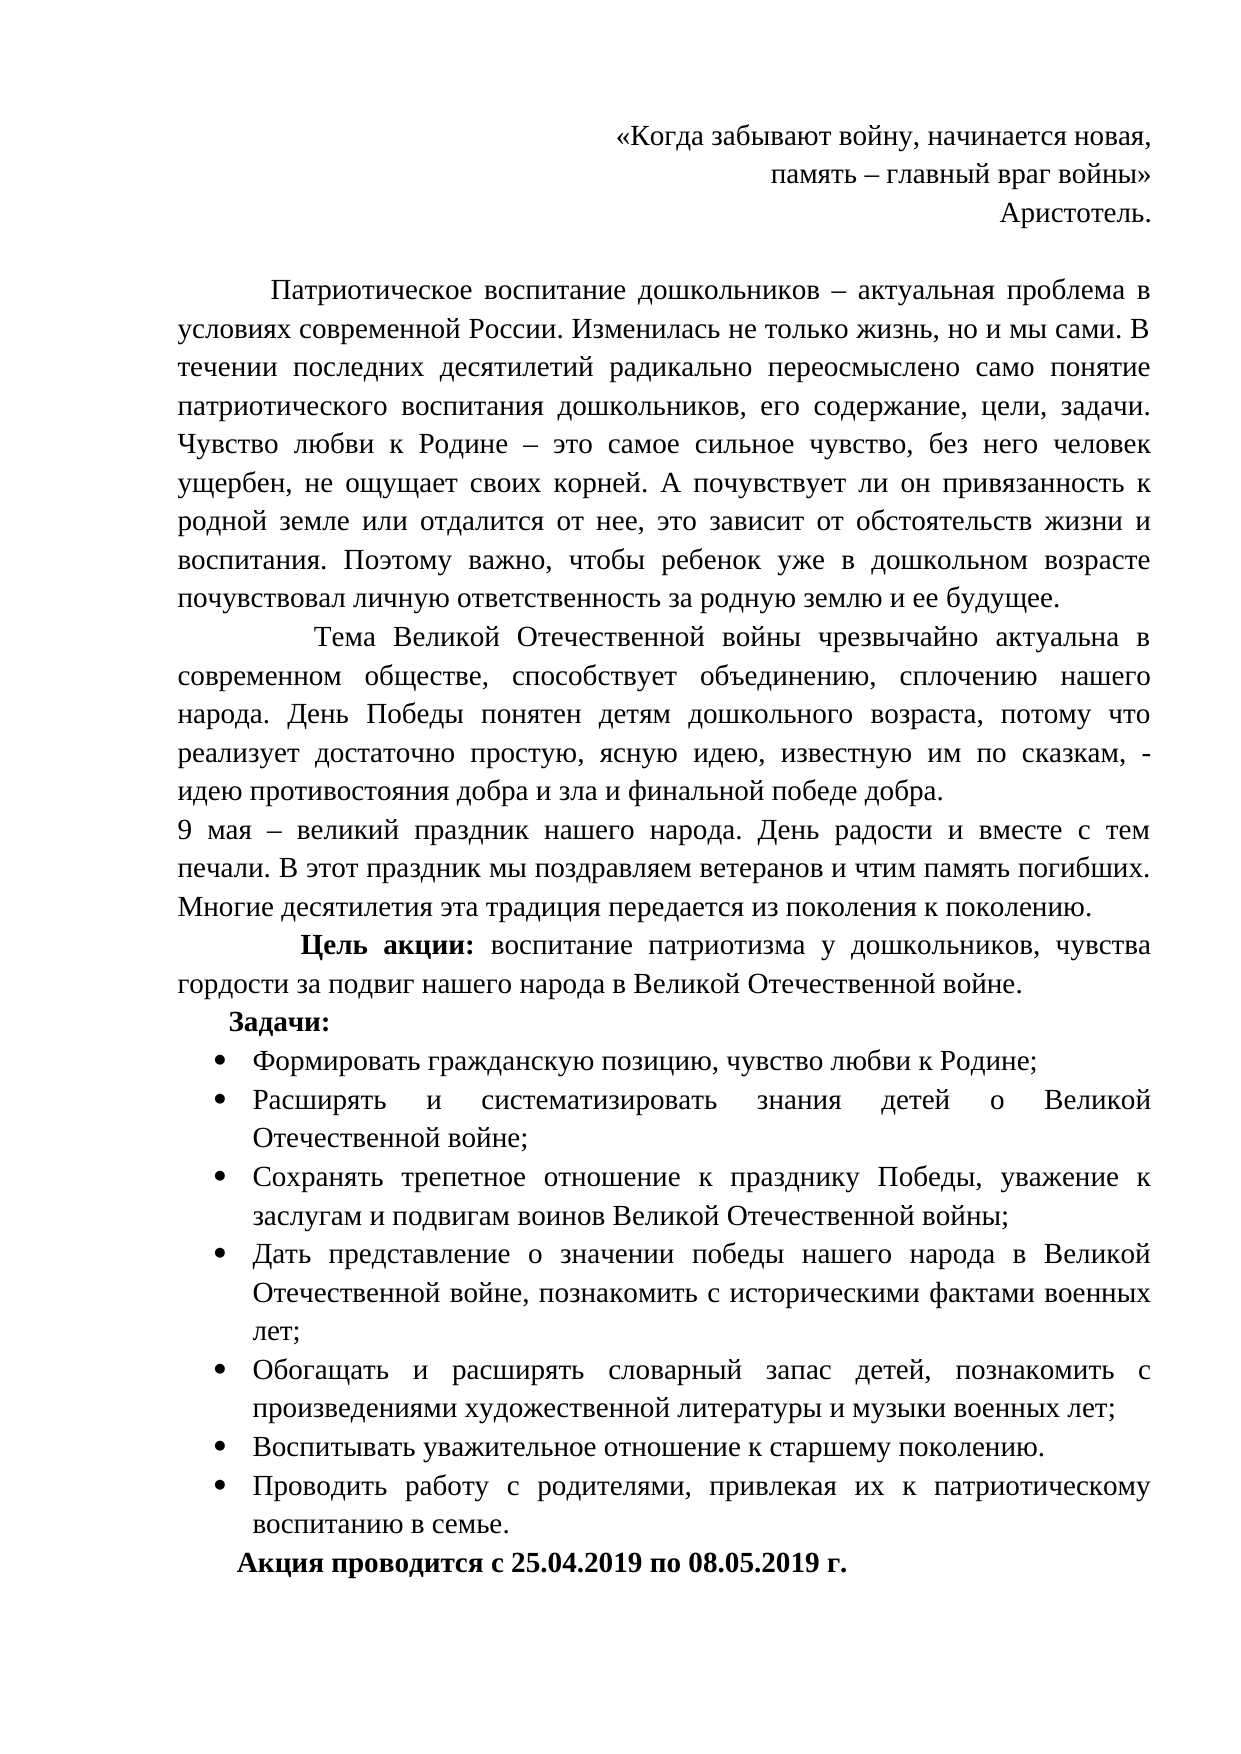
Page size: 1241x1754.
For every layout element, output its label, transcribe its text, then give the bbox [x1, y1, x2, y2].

text Патриотическое воспитание дошкольников – актуальная проблема в условиях современной России. Изменилась не только жизнь, но и мы сами. В течении последних десятилетий радикально переосмыслено само понятие патриотического воспитания дошкольников, его содержание, цели, задачи. Чувство любви к Родине – это самое сильное чувство, без него человек ущербен, не ощущает своих корней. А почувствует ли он привязанность к родной земле или отдалится от нее, это зависит от обстоятельств жизни и воспитания. Поэтому важно, чтобы ребенок уже в дошкольном возрасте почувствовал личную ответственность за родную землю и ее будущее. [177, 272, 1152, 614]
list Расширять и систематизировать знания детей о Великой Отечественной войне; [215, 1082, 1152, 1154]
text Цель акции: воспитание патриотизма у дошкольников, чувства гордости за подвиг нашего народа в Великой Отечественной войне. [177, 927, 1152, 999]
text Акция проводится с 25.04.2019 по 08.05.2019 г. [215, 1545, 1152, 1578]
text Аристотель. [177, 195, 1152, 229]
list Дать представление о значении победы нашего народа в Великой Отечественной войне, познакомить с историческими фактами военных лет; [215, 1236, 1152, 1347]
list Формировать гражданскую позицию, чувство любви к Родине; [215, 1043, 1152, 1077]
text «Когда забывают войну, начинается новая, [177, 118, 1152, 152]
list Обогащать и расширять словарный запас детей, познакомить с произведениями художественной литературы и музыки военных лет; [215, 1352, 1152, 1424]
list Воспитывать уважительное отношение к старшему поколению. [215, 1429, 1152, 1463]
text 9 мая – великий праздник нашего народа. День радости и вместе с тем печали. В этот праздник мы поздравляем ветеранов и чтим память погибших. Многие десятилетия эта традиция передается из поколения к поколению. [177, 812, 1152, 922]
text Тема Великой Отечественной войны чрезвычайно актуальна в современном обществе, способствует объединению, сплочению нашего народа. День Победы понятен детям дошкольного возраста, потому что реализует достаточно простую, ясную идею, известную им по сказкам, - идею противостояния добра и зла и финальной победе добра. [177, 619, 1152, 807]
list Сохранять трепетное отношение к празднику Победы, уважение к заслугам и подвигам воинов Великой Отечественной войны; [215, 1159, 1152, 1231]
list Проводить работу с родителями, привлекая их к патриотическому воспитанию в семье. [215, 1468, 1152, 1540]
text память – главный враг войны» [177, 157, 1152, 190]
text Задачи: [177, 1004, 1152, 1038]
